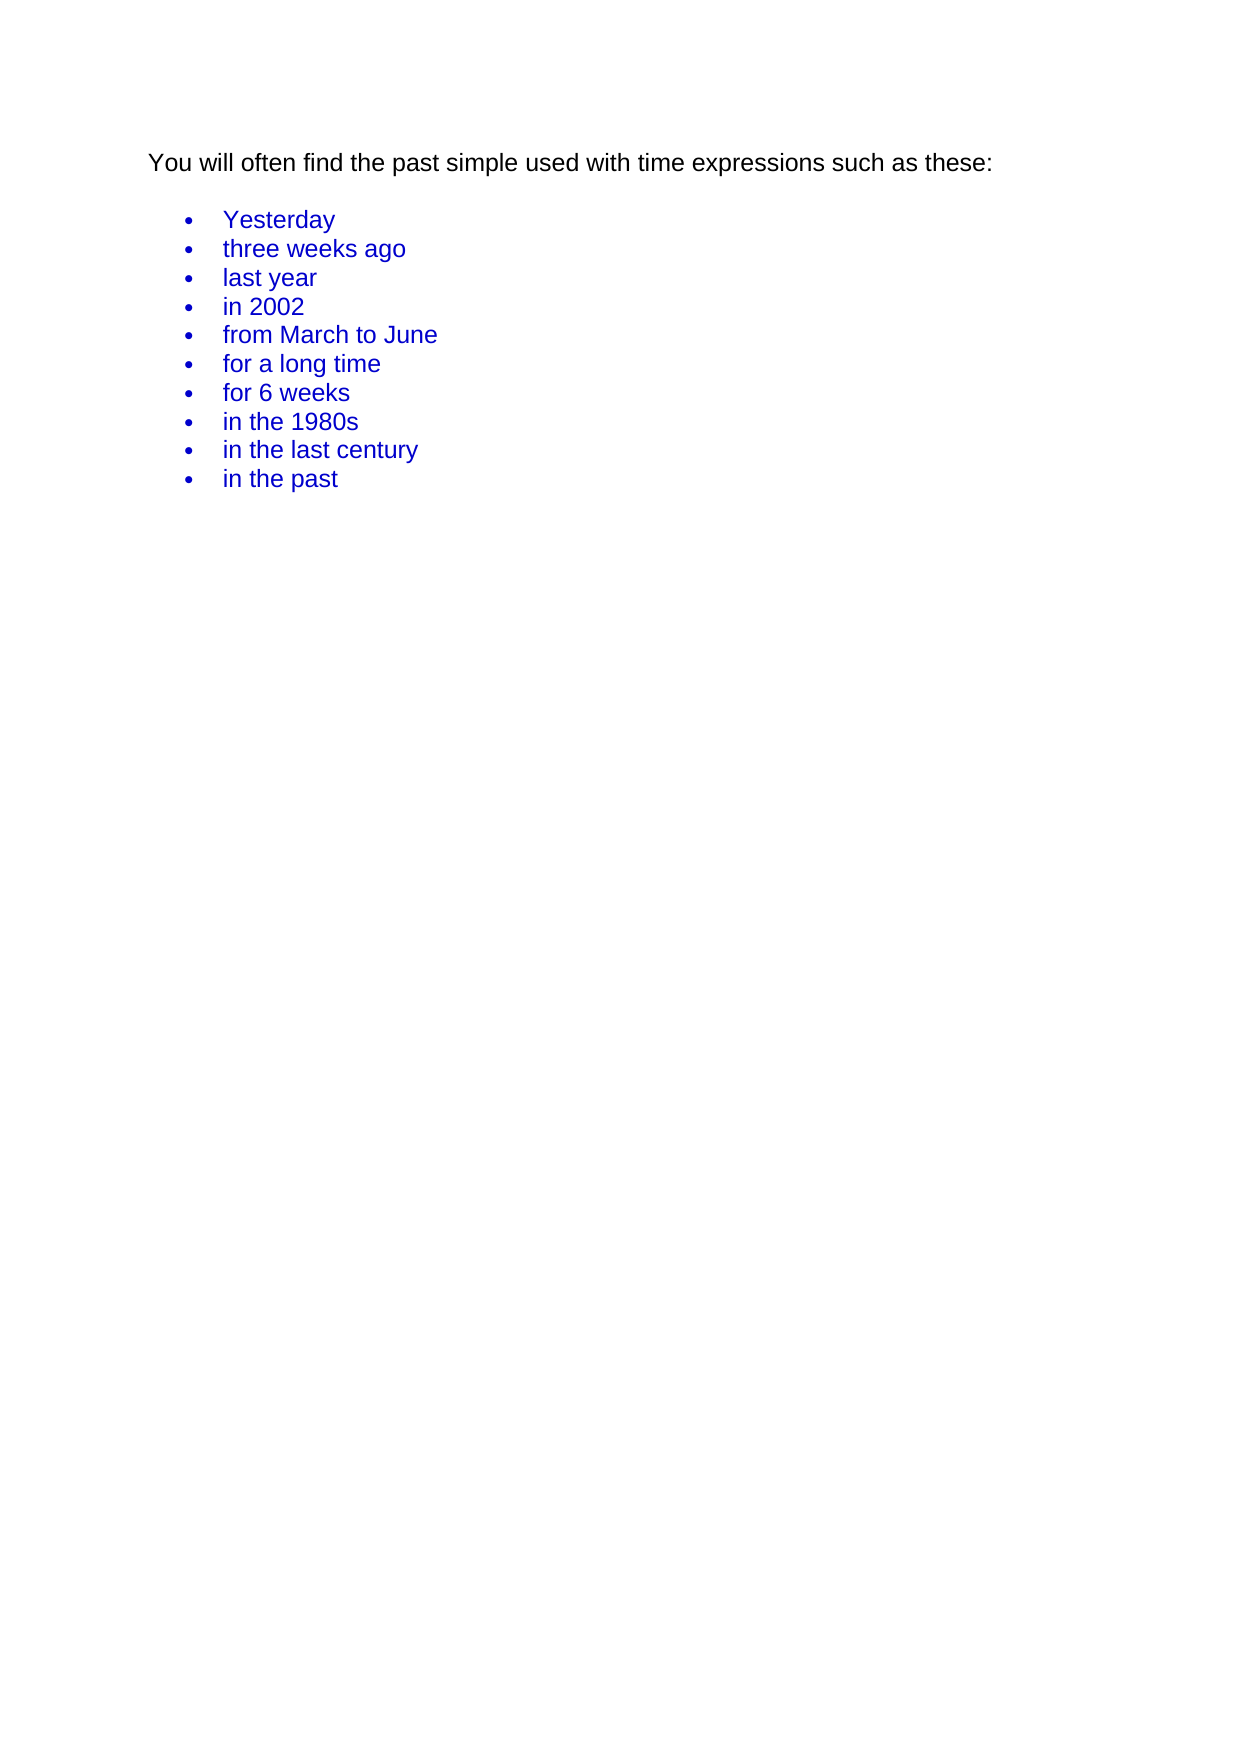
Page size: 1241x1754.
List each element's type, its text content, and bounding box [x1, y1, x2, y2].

text You will often find the past simple used with time expressions such as these: [148, 148, 1093, 176]
list in the 1980s [185, 407, 1093, 436]
list for 6 weeks [185, 378, 1093, 407]
list in the past [185, 464, 1093, 493]
list for a long time [185, 349, 1093, 378]
list from March to June [185, 321, 1093, 349]
list in 2002 [185, 292, 1093, 321]
list three weeks ago [185, 234, 1093, 263]
list in the last century [185, 436, 1093, 464]
list last year [185, 263, 1093, 292]
list Yesterday [185, 206, 1093, 234]
